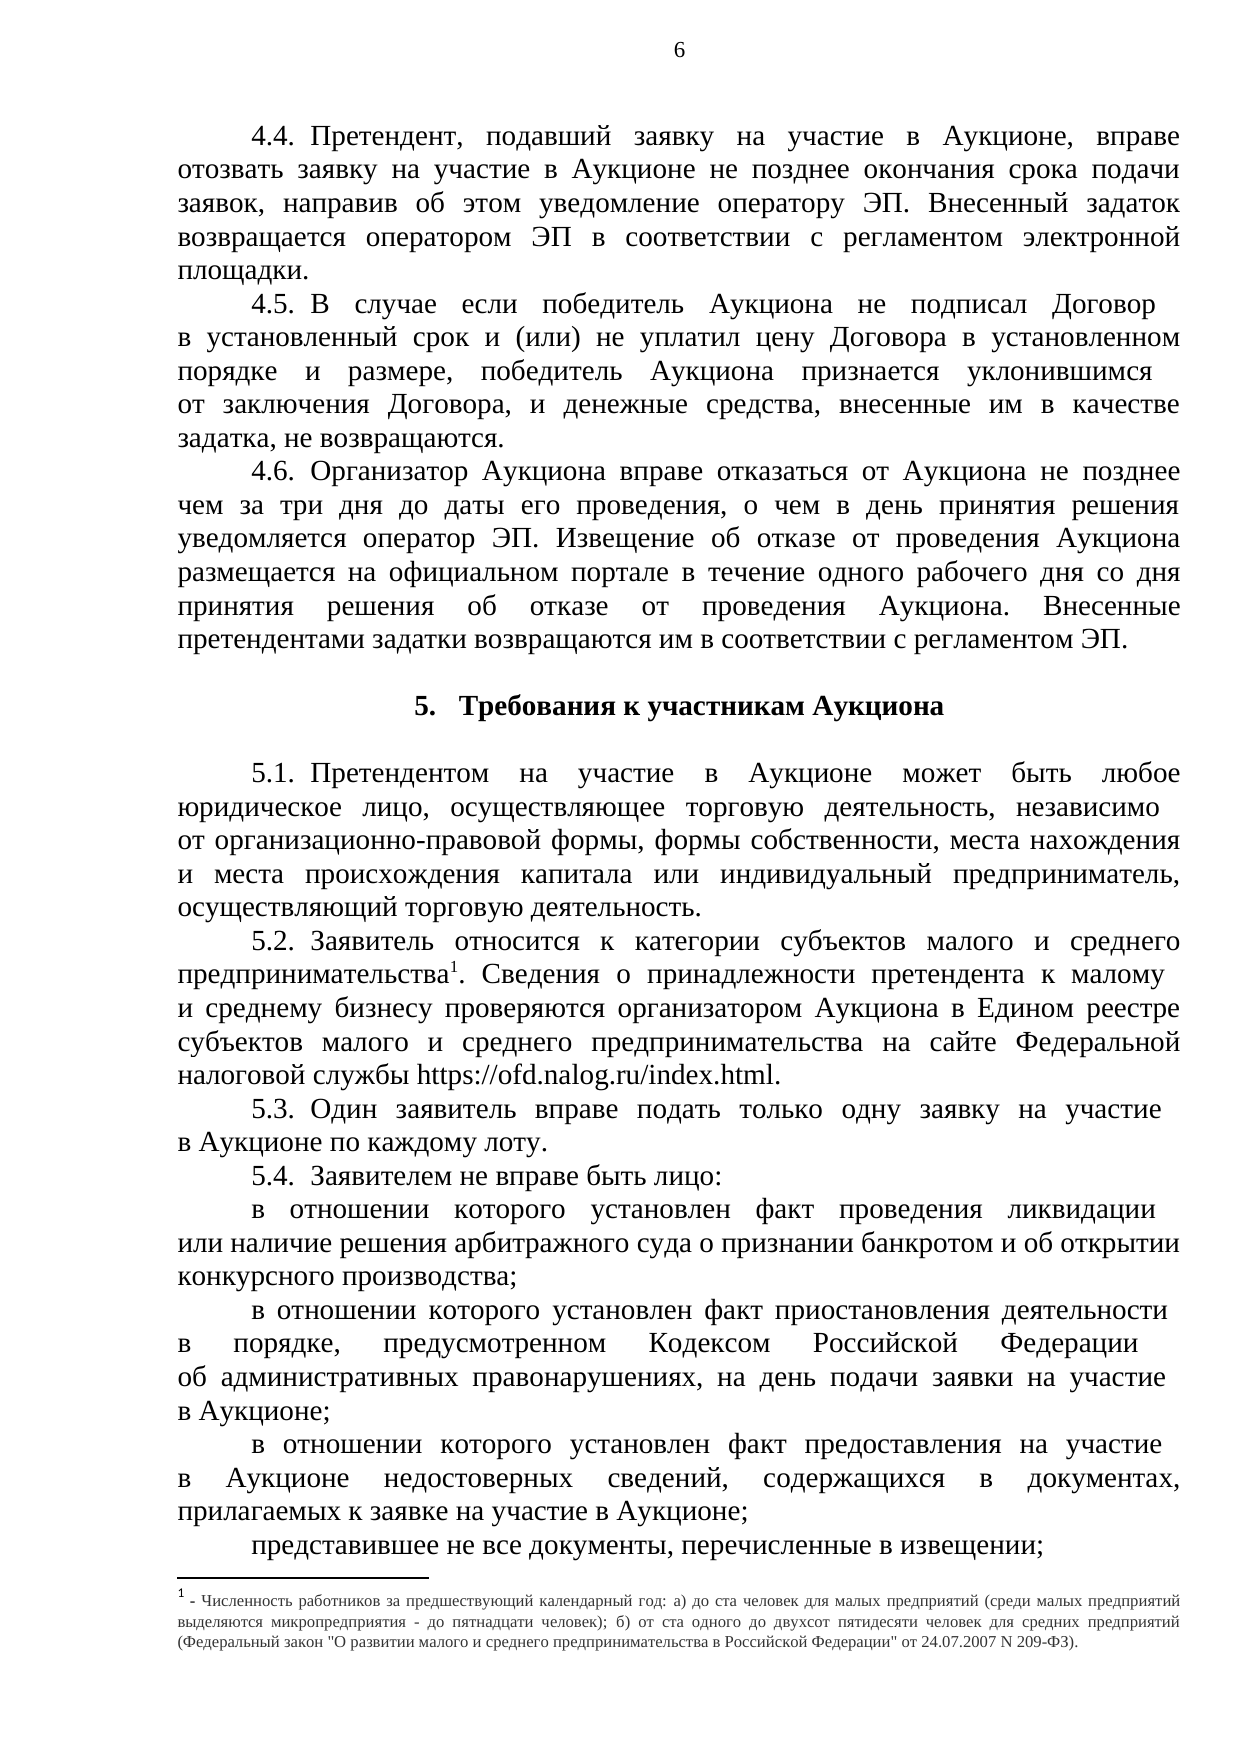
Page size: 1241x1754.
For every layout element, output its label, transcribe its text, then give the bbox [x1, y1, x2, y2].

list Заявителем не вправе быть лицо: [177, 1158, 1181, 1191]
text представившее не все документы, перечисленные в извещении; [177, 1527, 1181, 1560]
list Заявитель относится к категории субъектов малого и среднего предпринимательства. Сведения о принадлежности претендента к малому и среднему бизнесу проверяются организатором Аукциона в Едином реестре субъектов малого и среднего предпринимательства на сайте Федеральной налоговой службы https://ofd.nalog.ru/index.html. [417, 1057, 1181, 1091]
list Претендент, подавший заявку на участие в Аукционе, вправе отозвать заявку на участие в Аукционе не позднее окончания срока подачи заявок, направив об этом уведомление оператору ЭП. Внесенный задаток возвращается оператором ЭП в соответствии с регламентом электронной площадки. [177, 118, 1181, 286]
list Заявитель относится к категории субъектов малого и среднего предпринимательства. Сведения о принадлежности претендента к малому и среднему бизнесу проверяются организатором Аукциона в Едином реестре субъектов малого и среднего предпринимательства на сайте Федеральной налоговой службы https://ofd.nalog.ru/index.html. [177, 923, 1181, 990]
list Претендентом на участие в Аукционе может быть любое юридическое лицо, осуществляющее торговую деятельность, независимо от организационно-правовой формы, формы собственности, места нахождения и места происхождения капитала или индивидуальный предприниматель, осуществляющий торговую деятельность. [177, 755, 1181, 923]
text в отношении которого установлен факт проведения ликвидации или наличие решения арбитражного суда о признании банкротом и об открытии конкурсного производства; [177, 1191, 1181, 1292]
list В случае если победитель Аукциона не подписал Договор в установленный срок и (или) не уплатил цену Договора в установленном порядке и размере, победитель Аукциона признается уклонившимся от заключения Договора, и денежные средства, внесенные им в качестве задатка, не возвращаются. [177, 286, 1181, 453]
list Требования к участникам Аукциона [177, 688, 1181, 722]
text в отношении которого установлен факт приостановления деятельности в порядке, предусмотренном Кодексом Российской Федерации об административных правонарушениях, на день подачи заявки на участие в Аукционе; [177, 1292, 1181, 1426]
text в отношении которого установлен факт предоставления на участие в Аукционе недостоверных сведений, содержащихся в документах, прилагаемых к заявке на участие в Аукционе; [177, 1426, 1181, 1527]
list Организатор Аукциона вправе отказаться от Аукциона не позднее чем за три дня до даты его проведения, о чем в день принятия решения уведомляется оператор ЭП. Извещение об отказе от проведения Аукциона размещается на официальном портале в течение одного рабочего дня со дня принятия решения об отказе от проведения Аукциона. Внесенные претендентами задатки возвращаются им в соответствии с регламентом ЭП. [177, 453, 1181, 655]
list Один заявитель вправе подать только одну заявку на участие в Аукционе по каждому лоту. [177, 1091, 1181, 1158]
